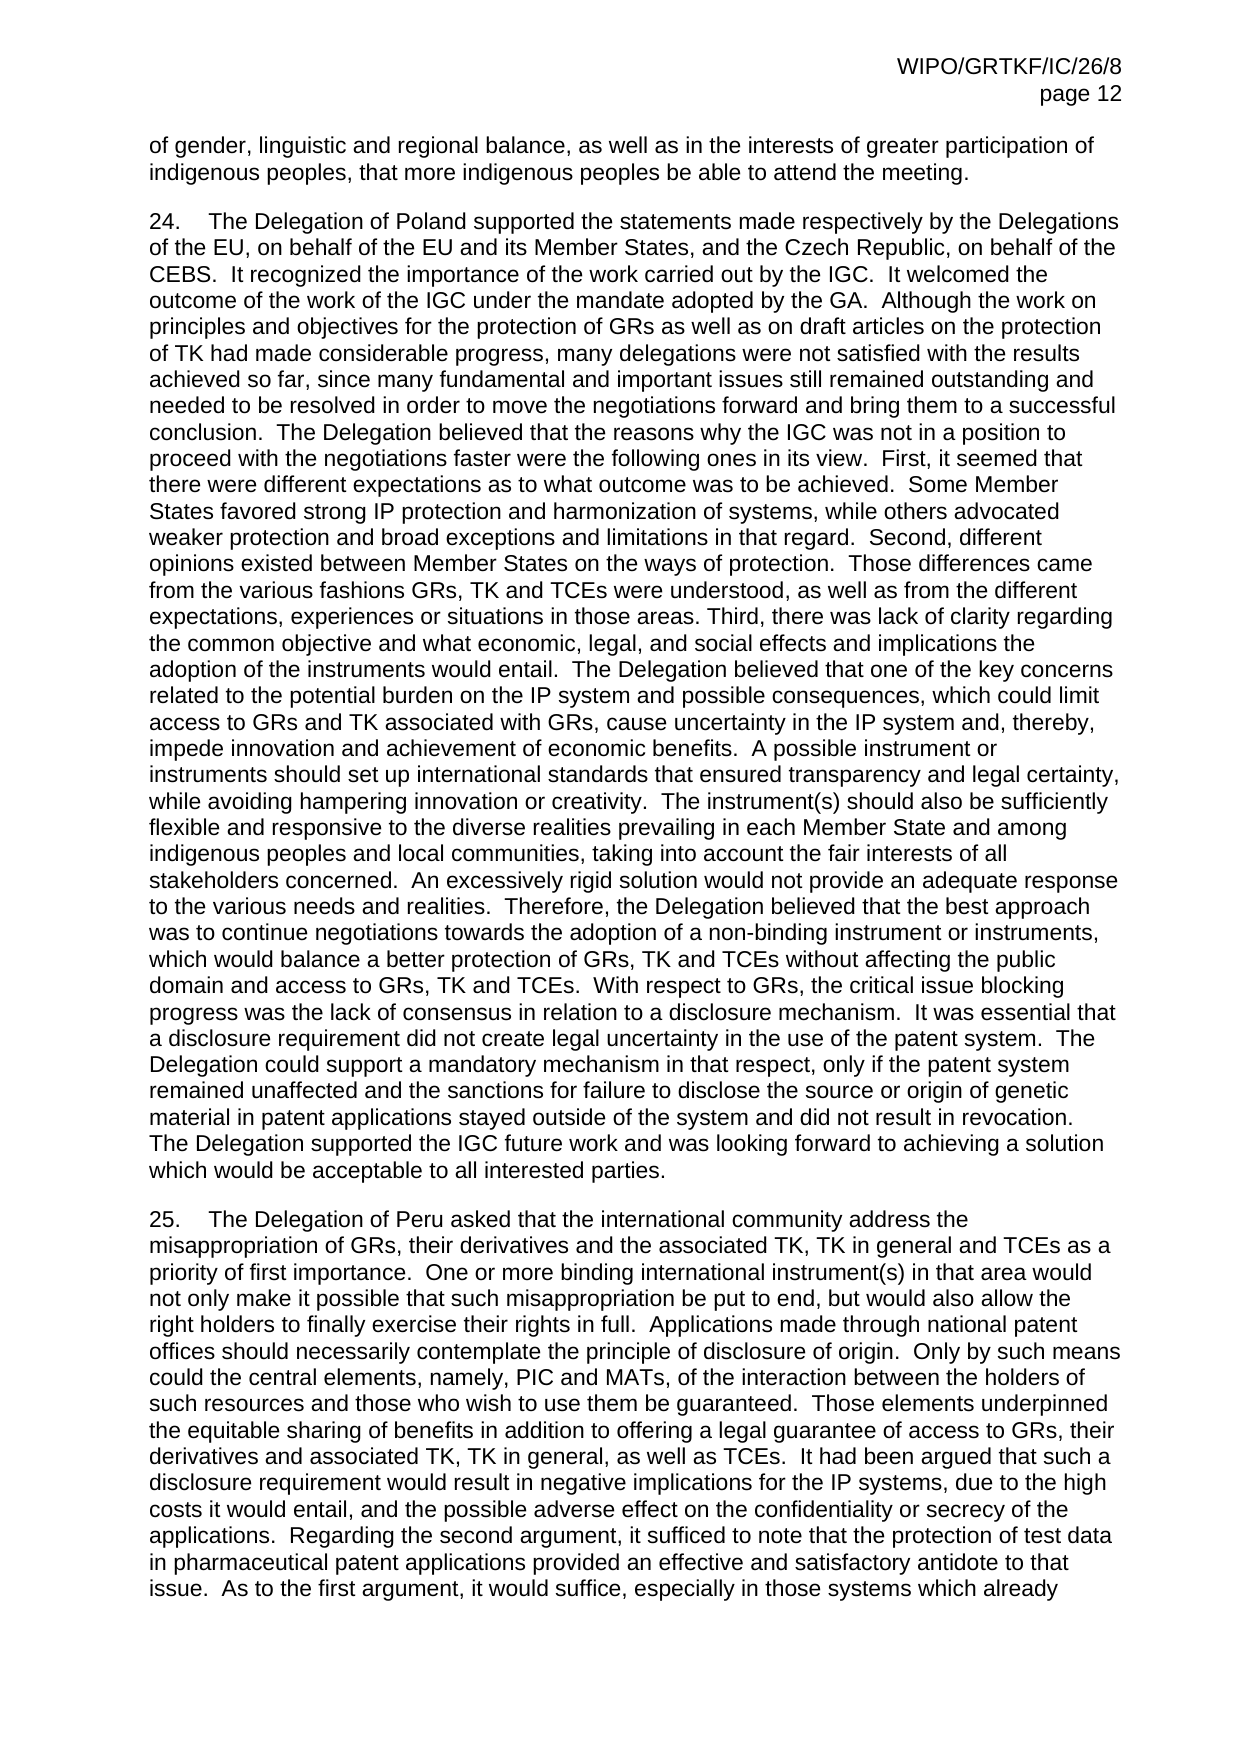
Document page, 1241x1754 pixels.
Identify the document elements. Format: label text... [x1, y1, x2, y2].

text The Delegation of Poland supported the statements made respectively by the Delegations of the EU, on behalf of the EU and its Member States, and the Czech Republic, on behalf of the CEBS. It recognized the importance of the work carried out by the IGC. It welcomed the outcome of the work of the IGC under the mandate adopted by the GA. Although the work on principles and objectives for the protection of GRs as well as on draft articles on the protection of TK had made considerable progress, many delegations were not satisfied with the results achieved so far, since many fundamental and important issues still remained outstanding and needed to be resolved in order to move the negotiations forward and bring them to a successful conclusion. The Delegation believed that the reasons why the IGC was not in a position to proceed with the negotiations faster were the following ones in its view. First, it seemed that there were different expectations as to what outcome was to be achieved. Some Member States favored strong IP protection and harmonization of systems, while others advocated weaker protection and broad exceptions and limitations in that regard. Second, different opinions existed between Member States on the ways of protection. Those differences came from the various fashions GRs, TK and TCEs were understood, as well as from the different expectations, experiences or situations in those areas. Third, there was lack of clarity regarding the common objective and what economic, legal, and social effects and implications the adoption of the instruments would entail. The Delegation believed that one of the key concerns related to the potential burden on the IP system and possible consequences, which could limit access to GRs and TK associated with GRs, cause uncertainty in the IP system and, thereby, impede innovation and achievement of economic benefits. A possible instrument or instruments should set up international standards that ensured transparency and legal certainty, while avoiding hampering innovation or creativity. The instrument(s) should also be sufficiently flexible and responsive to the diverse realities prevailing in each Member State and among indigenous peoples and local communities, taking into account the fair interests of all stakeholders concerned. An excessively rigid solution would not provide an adequate response to the various needs and realities. Therefore, the Delegation believed that the best approach was to continue negotiations towards the adoption of a non-binding instrument or instruments, which would balance a better protection of GRs, TK and TCEs without affecting the public domain and access to GRs, TK and TCEs. With respect to GRs, the critical issue blocking progress was the lack of consensus in relation to a disclosure mechanism. It was essential that a disclosure requirement did not create legal uncertainty in the use of the patent system. The Delegation could support a mandatory mechanism in that respect, only if the patent system remained unaffected and the sanctions for failure to disclose the source or origin of genetic material in patent applications stayed outside of the system and did not result in revocation. The Delegation supported the IGC future work and was looking forward to achieving a solution which would be acceptable to all interested parties. [149, 208, 1122, 1183]
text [149, 1206, 1122, 1601]
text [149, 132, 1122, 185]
